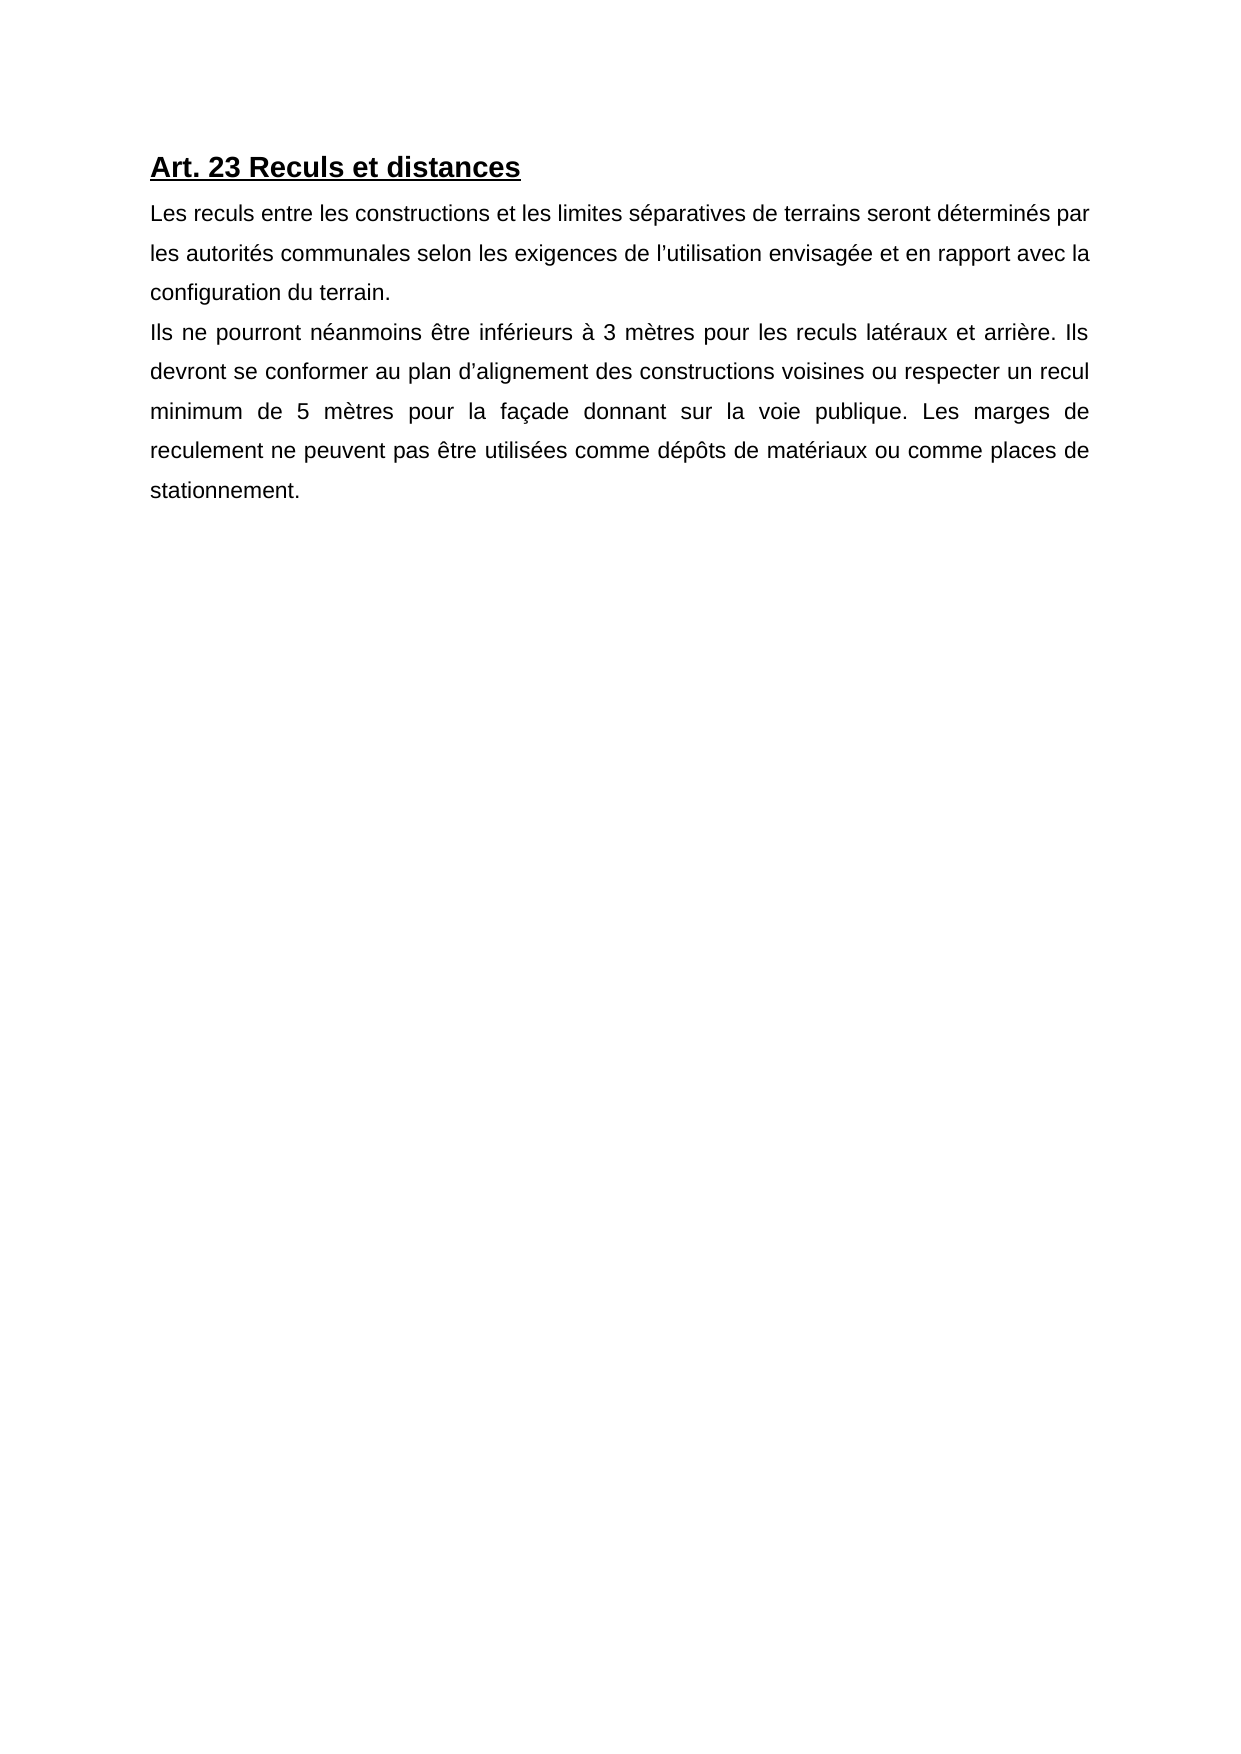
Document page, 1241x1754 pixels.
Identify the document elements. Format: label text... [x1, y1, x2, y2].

text Ils ne pourront néanmoins être inférieurs à 3 mètres pour les reculs latéraux et arrière. Ils devront se conformer au plan d’alignement des constructions voisines ou respecter un recul minimum de 5 mètres pour la façade donnant sur la voie publique. Les marges de reculement ne peuvent pas être utilisées comme dépôts de matériaux ou comme places de stationnement. [150, 319, 1090, 503]
text Les reculs entre les constructions et les limites séparatives de terrains seront déterminés par les autorités communales selon les exigences de l’utilisation envisagée et en rapport avec la configuration du terrain. [150, 200, 1090, 306]
subtitle Art. 23 Reculs et distances [150, 150, 1090, 183]
